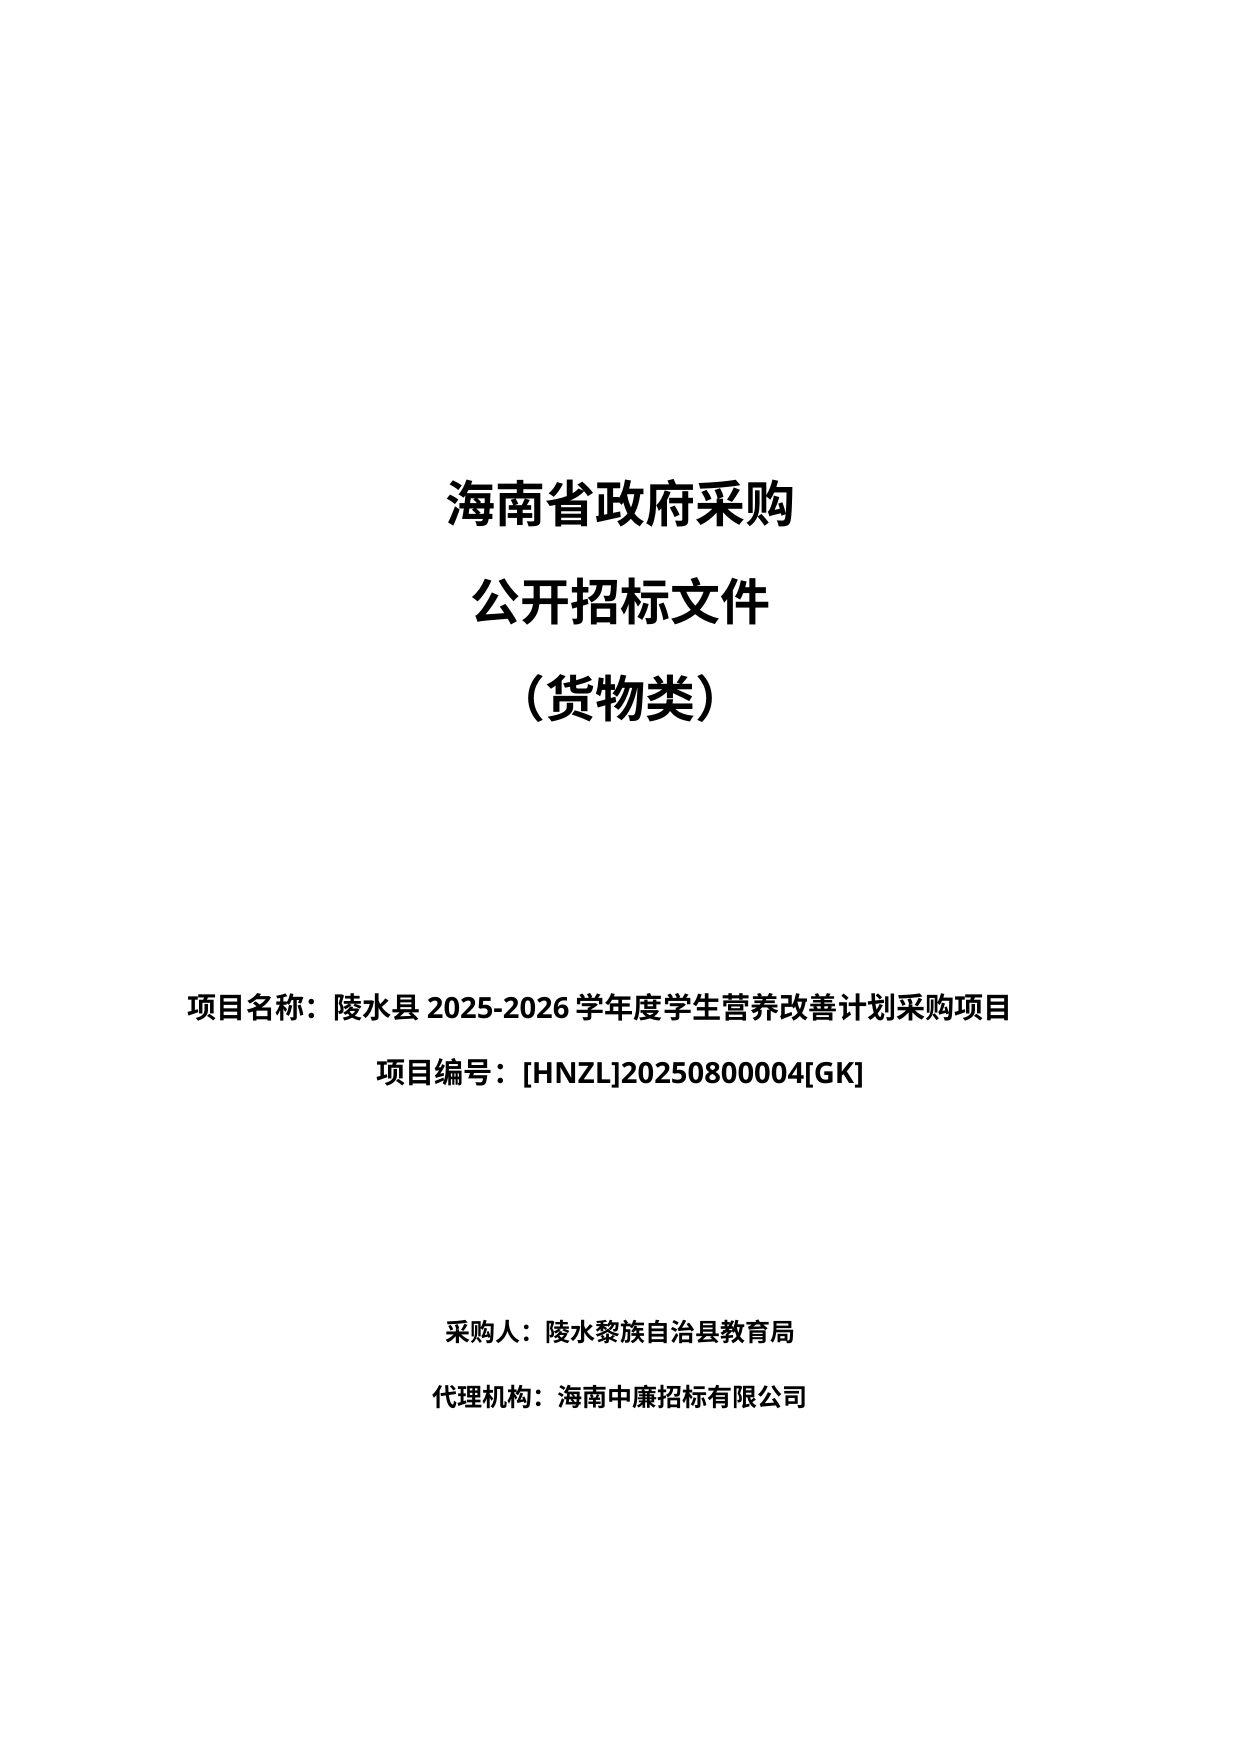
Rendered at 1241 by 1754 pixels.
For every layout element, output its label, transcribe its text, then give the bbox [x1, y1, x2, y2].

text 采购人：陵水黎族自治县教育局 [187, 1299, 1053, 1364]
text 海南省政府采购 [187, 454, 1053, 552]
text 项目编号：[HNZL]20250800004[GK] [187, 1039, 1053, 1104]
text 项目名称：陵水县2025-2026学年度学生营养改善计划采购项目 [187, 974, 1053, 1039]
text （货物类） [187, 649, 1053, 747]
text 代理机构：海南中廉招标有限公司 [187, 1364, 1053, 1429]
text 公开招标文件 [187, 552, 1053, 649]
